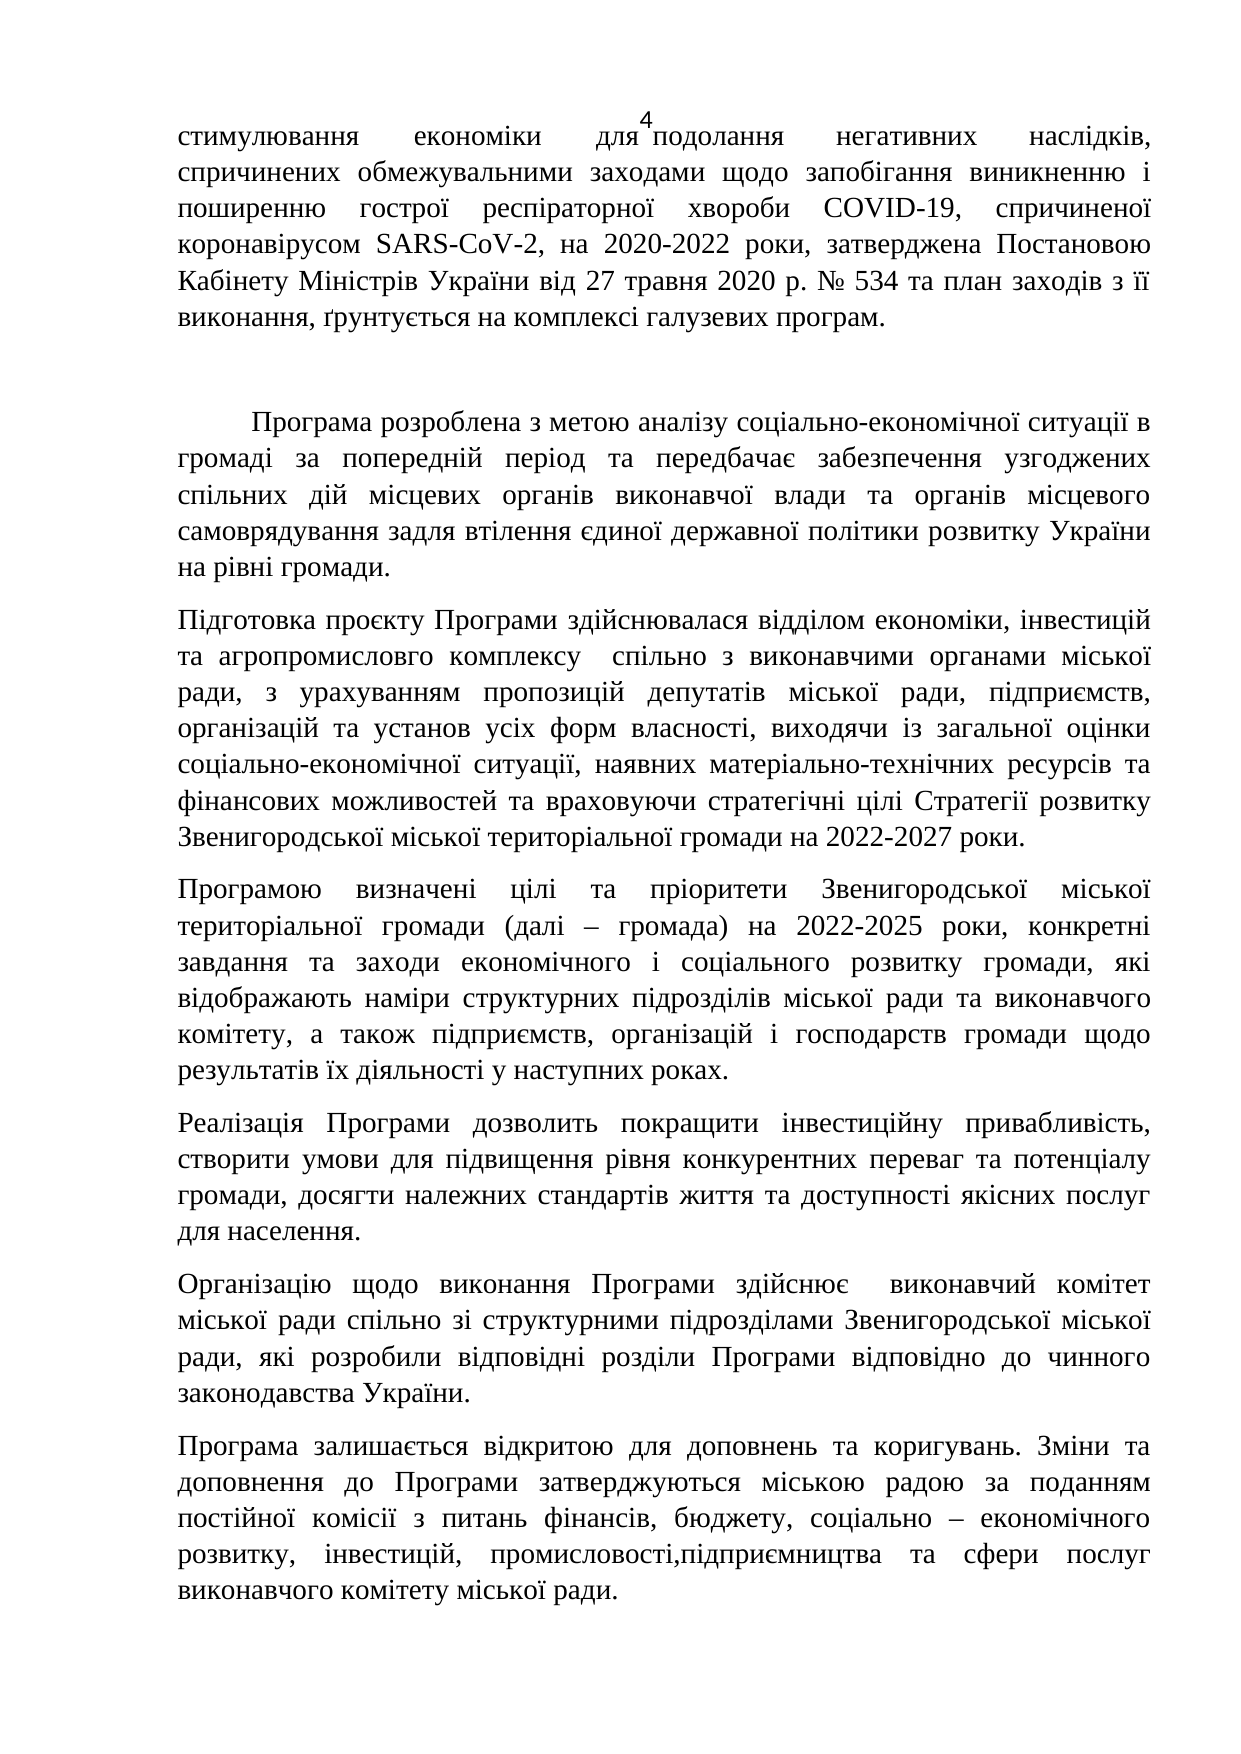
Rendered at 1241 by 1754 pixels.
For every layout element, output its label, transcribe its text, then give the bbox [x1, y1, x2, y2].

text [177, 118, 1152, 332]
text Програма розроблена з метою аналізу соціально-економічної ситуації в громаді за попередній період та передбачає забезпечення узгоджених спільних дій місцевих органів виконавчої влади та органів місцевого самоврядування задля втілення єдиної державної політики розвитку України на рівні громади. [177, 404, 1152, 583]
text Організацію щодо виконання Програми здійснює виконавчий комітет міської ради спільно зі структурними підрозділами Звенигородської міської ради, які розробили відповідні розділи Програми відповідно до чинного законодавства України. [177, 1266, 1152, 1408]
text Програма залишається відкритою для доповнень та коригувань. Зміни та доповнення до Програми затверджуються міською радою за поданням постійної комісії з питань фінансів, бюджету, соціально – економічного розвитку, інвестицій, промисловості,підприємництва та сфери послуг виконавчого комітету міської ради. [177, 1428, 1152, 1606]
text Реалізація Програми дозволить покращити інвестиційну привабливість, створити умови для підвищення рівня конкурентних переваг та потенціалу громади, досягти належних стандартів життя та доступності якісних послуг для населення. [177, 1105, 1152, 1247]
text Програмою визначені цілі та пріоритети Звенигородської міської територіальної громади (далі – громада) на 2022-2025 роки, конкретні завдання та заходи економічного і соціального розвитку громади, які відображають наміри структурних підрозділів міської ради та виконавчого комітету, а також підприємств, організацій і господарств громади щодо результатів їх діяльності у наступних роках. [177, 872, 1152, 1086]
text Підготовка проєкту Програми здійснювалася відділом економіки, інвестицій та агропромисловго комплексу спільно з виконавчими органами міської ради, з урахуванням пропозицій депутатів міської ради, підприємств, організацій та установ усіх форм власності, виходячи із загальної оцінки соціально-економічної ситуації, наявних матеріально-технічних ресурсів та фінансових можливостей та враховуючи стратегічні цілі Стратегії розвитку Звенигородської міської територіальної громади на 2022-2027 роки. [177, 602, 1152, 852]
